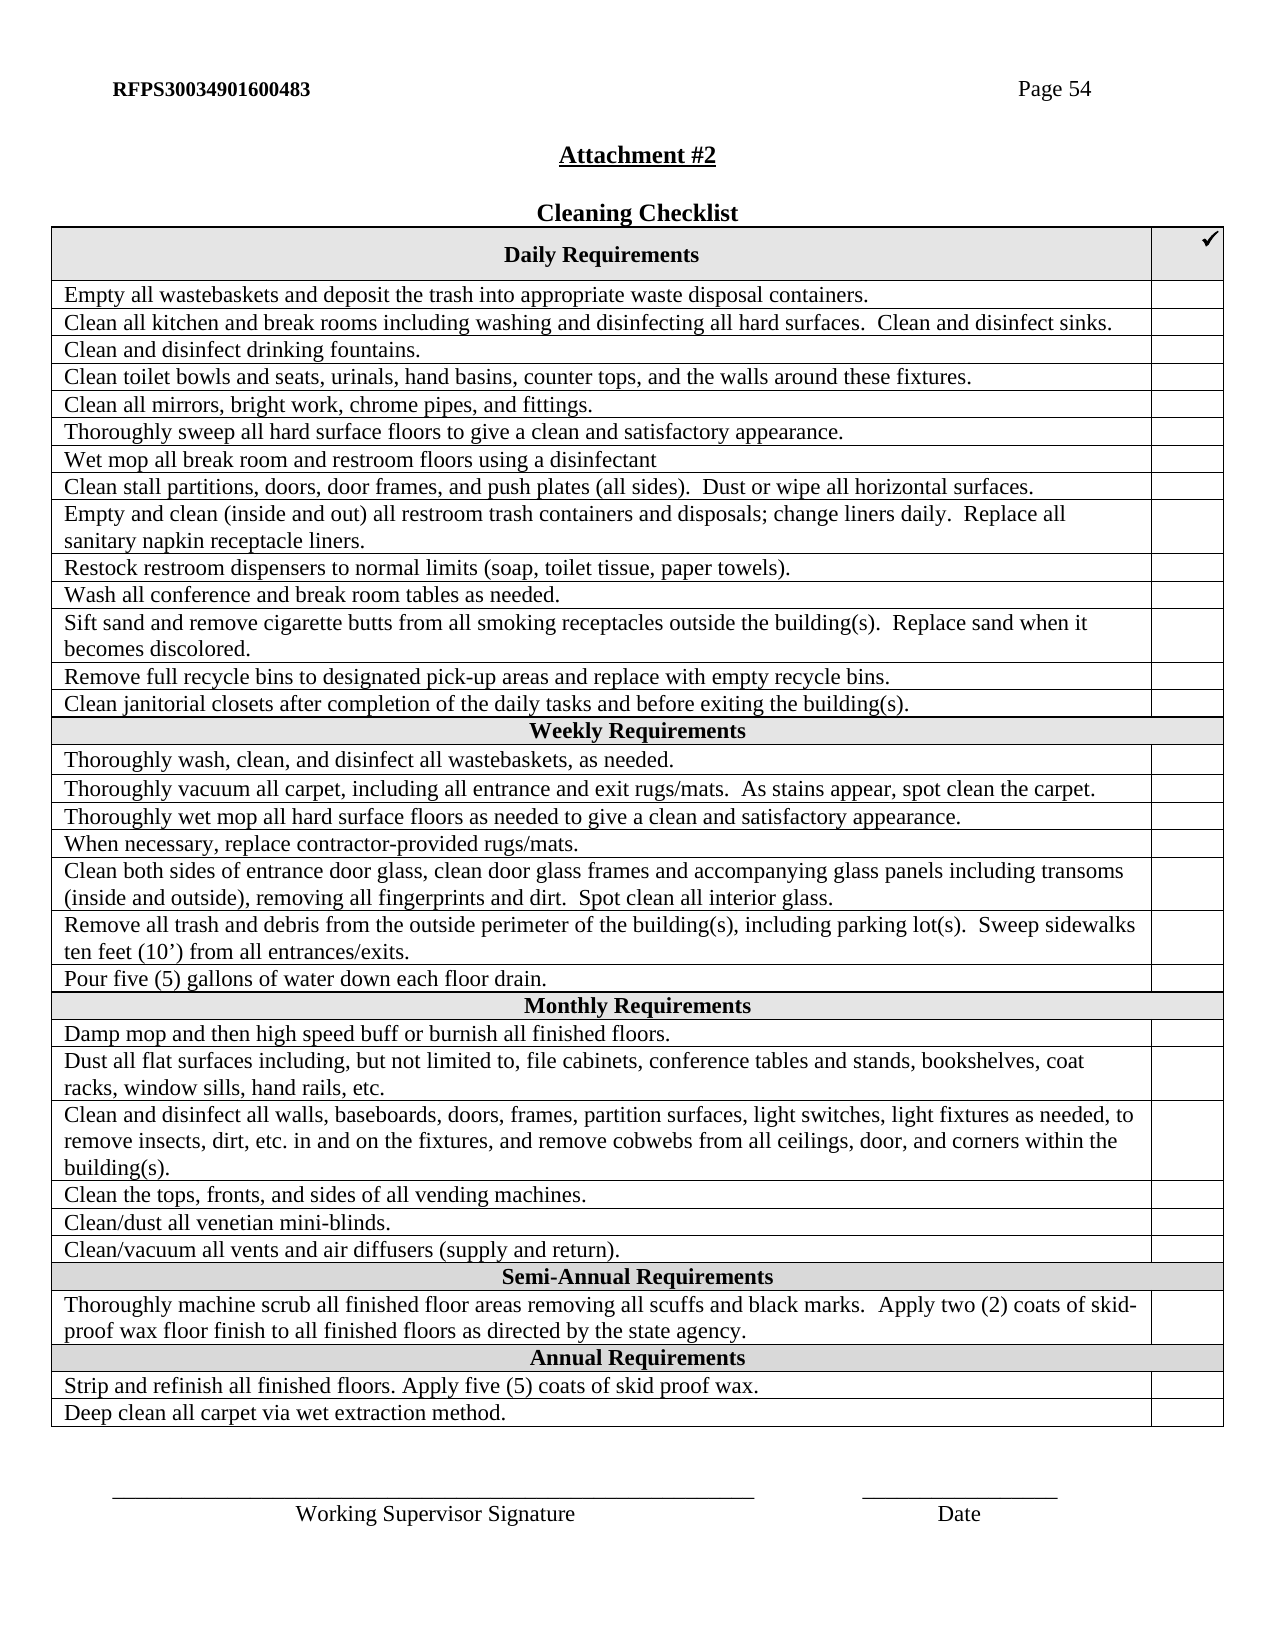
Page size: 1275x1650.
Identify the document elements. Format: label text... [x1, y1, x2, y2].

text Attachment #2 [112, 140, 1162, 169]
table_header Daily Requirements [52, 228, 1151, 280]
table_cell Wet mop all break room and restroom floors using a disinfectant [52, 446, 1151, 472]
table_cell [1152, 965, 1223, 991]
table_cell Clean/vacuum all vents and air diffusers (supply and return). [52, 1236, 1151, 1262]
text ________________________________________________________ _________________ [112, 1477, 1162, 1502]
table_cell [1152, 858, 1223, 910]
table_cell Thoroughly vacuum all carpet, including all entrance and exit rugs/mats. As stains appear, spot clean the carpet. [52, 775, 1151, 802]
table_cell Semi-Annual Requirements [52, 1263, 1223, 1290]
table_cell Restock restroom dispensers to normal limits (soap, toilet tissue, paper towels). [52, 554, 1151, 581]
table_cell [1152, 391, 1223, 417]
table_cell When necessary, replace contractor-provided rugs/mats. [52, 830, 1151, 857]
table_cell Monthly Requirements [52, 993, 1223, 1019]
table_cell Empty and clean (inside and out) all restroom trash containers and disposals; change liners daily. Replace all sanitary napkin receptacle liners. [52, 500, 1151, 553]
table_cell Wash all conference and break room tables as needed. [52, 582, 1151, 608]
table_cell Pour five (5) gallons of water down each floor drain. [52, 965, 1151, 991]
table_header [1152, 228, 1223, 280]
table_cell Thoroughly wash, clean, and disinfect all wastebaskets, as needed. [52, 745, 1151, 774]
table_cell [1152, 281, 1223, 308]
text Cleaning Checklist [112, 198, 1162, 226]
table_cell [1152, 309, 1223, 335]
table_cell [1152, 1399, 1223, 1426]
table_cell [1152, 1181, 1223, 1207]
table_cell Clean janitorial closets after completion of the daily tasks and before exiting the building(s). [52, 690, 1151, 716]
table_cell Weekly Requirements [52, 718, 1223, 744]
table_cell [1152, 473, 1223, 499]
table_cell Clean both sides of entrance door glass, clean door glass frames and accompanying glass panels including transoms (inside and outside), removing all fingerprints and dirt. Spot clean all interior glass. [52, 858, 1151, 910]
table_cell [1152, 336, 1223, 362]
table_cell [1152, 803, 1223, 829]
table_cell [1152, 663, 1223, 689]
table_cell [1152, 609, 1223, 662]
table_cell Clean all mirrors, bright work, chrome pipes, and fittings. [52, 391, 1151, 417]
table_cell Clean and disinfect drinking fountains. [52, 336, 1151, 362]
table_cell [1152, 1209, 1223, 1235]
table_cell Remove all trash and debris from the outside perimeter of the building(s), including parking lot(s). Sweep sidewalks ten feet (10’) from all entrances/exits. [52, 911, 1151, 964]
table_cell [1152, 446, 1223, 472]
table_cell Thoroughly wet mop all hard surface floors as needed to give a clean and satisfactory appearance. [52, 803, 1151, 829]
table_cell Damp mop and then high speed buff or burnish all finished floors. [52, 1020, 1151, 1046]
table_cell [1152, 690, 1223, 716]
table_cell Clean all kitchen and break rooms including washing and disinfecting all hard surfaces. Clean and disinfect sinks. [52, 309, 1151, 335]
table_cell [1152, 830, 1223, 857]
table_cell [1152, 1291, 1223, 1343]
table_cell [1152, 1372, 1223, 1398]
table_cell Clean and disinfect all walls, baseboards, doors, frames, partition surfaces, light switches, light fixtures as needed, to remove insects, dirt, etc. in and on the fixtures, and remove cobwebs from all ceilings, door, and corners within the building(s). [52, 1101, 1151, 1180]
table_cell [1152, 418, 1223, 444]
table_cell [1152, 775, 1223, 802]
table_cell Deep clean all carpet via wet extraction method. [52, 1399, 1151, 1426]
table_cell Empty all wastebaskets and deposit the trash into appropriate waste disposal containers. [52, 281, 1151, 308]
table_cell [1152, 911, 1223, 964]
table_cell [1152, 500, 1223, 553]
table_cell Strip and refinish all finished floors. Apply five (5) coats of skid proof wax. [52, 1372, 1151, 1398]
table_cell Remove full recycle bins to designated pick-up areas and replace with empty recycle bins. [52, 663, 1151, 689]
table_cell [1152, 582, 1223, 608]
table_cell Thoroughly machine scrub all finished floor areas removing all scuffs and black marks. Apply two (2) coats of skid-proof wax floor finish to all finished floors as directed by the state agency. [52, 1291, 1151, 1343]
table_cell [1152, 364, 1223, 390]
table_cell [1152, 1047, 1223, 1100]
table_cell [1152, 1020, 1223, 1046]
table_cell Clean toilet bowls and seats, urinals, hand basins, counter tops, and the walls around these fixtures. [52, 364, 1151, 390]
table_cell [1152, 1236, 1223, 1262]
table_cell Clean stall partitions, doors, door frames, and push plates (all sides). Dust or wipe all horizontal surfaces. [52, 473, 1151, 499]
table_cell [1152, 554, 1223, 581]
table_cell Clean the tops, fronts, and sides of all vending machines. [52, 1181, 1151, 1207]
table_cell Clean/dust all venetian mini-blinds. [52, 1209, 1151, 1235]
text Working Supervisor Signature Date [112, 1502, 1162, 1527]
table_cell Dust all flat surfaces including, but not limited to, file cabinets, conference tables and stands, bookshelves, coat racks, window sills, hand rails, etc. [52, 1047, 1151, 1100]
table_cell Annual Requirements [52, 1345, 1223, 1371]
table_cell Sift sand and remove cigarette butts from all smoking receptacles outside the building(s). Replace sand when it becomes discolored. [52, 609, 1151, 662]
table_cell [1152, 1101, 1223, 1180]
table_cell [1152, 745, 1223, 774]
table_cell Thoroughly sweep all hard surface floors to give a clean and satisfactory appearance. [52, 418, 1151, 444]
